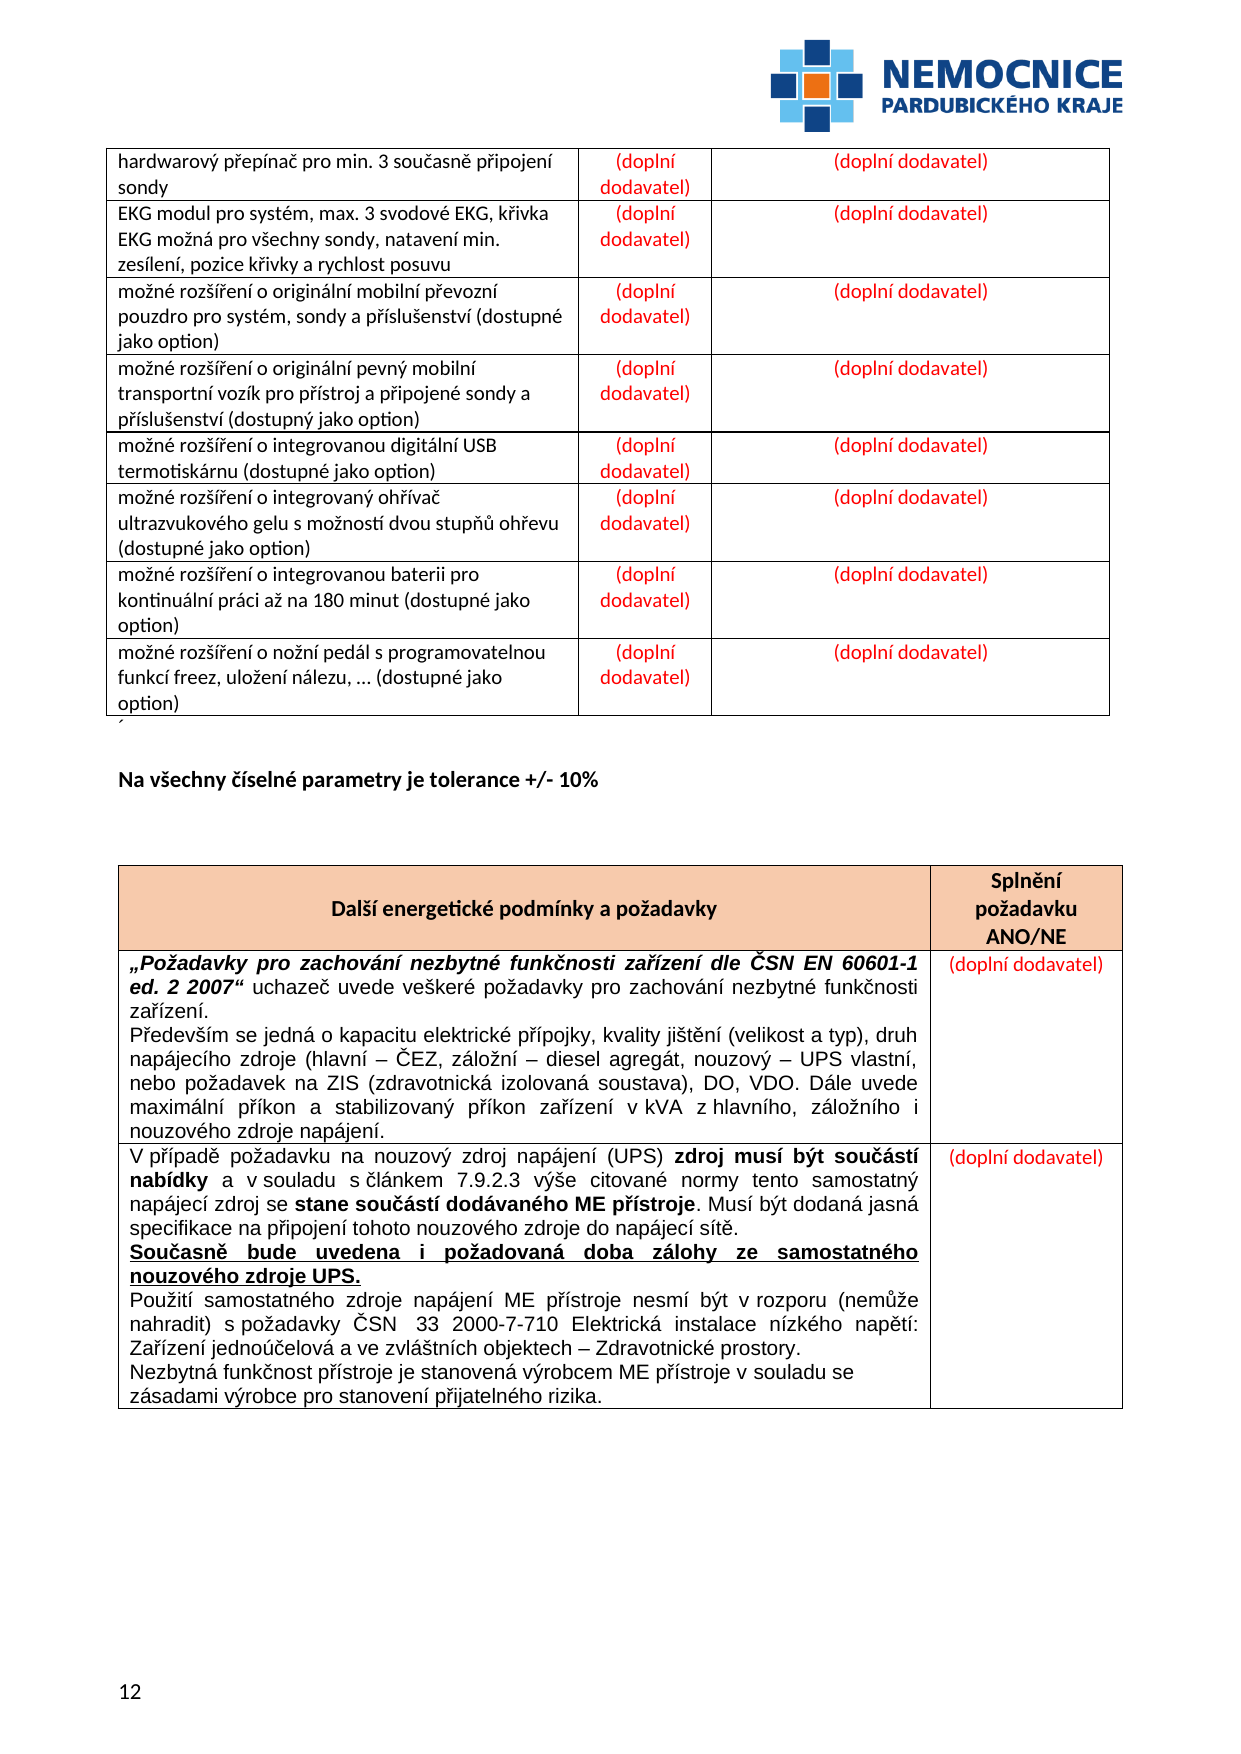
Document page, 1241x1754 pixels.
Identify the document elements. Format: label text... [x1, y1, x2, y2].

table_cell EKG modul pro systém, max. 3 svodové EKG, křivka EKG možná pro všechny sondy, natavení min. zesílení, pozice křivky a rychlost posuvu [107, 201, 578, 277]
table_cell (doplní dodavatel) [579, 484, 711, 561]
subtitle Na všechny číselné parametry je tolerance +/- 10% [118, 765, 1122, 793]
table_cell možné rozšíření o integrovaný ohřívač ultrazvukového gelu s možností dvou stupňů ohřevu (dostupné jako option) [107, 484, 578, 561]
text ´ [118, 716, 1122, 740]
table_cell (doplní dodavatel) [579, 639, 711, 715]
table_cell (doplní dodavatel) [579, 562, 711, 638]
table_cell (doplní dodavatel) [579, 355, 711, 431]
table_cell (doplní dodavatel) [931, 1144, 1122, 1407]
table_cell možné rozšíření o integrovanou baterii pro kontinuální práci až na 180 minut (dostupné jako option) [107, 562, 578, 638]
table_header Splnění požadavku ANO/NE [931, 866, 1122, 950]
table_cell možné rozšíření o originální mobilní převozní pouzdro pro systém, sondy a příslušenství (dostupné jako option) [107, 278, 578, 354]
table_header Další energetické podmínky a požadavky [119, 866, 930, 950]
picture [769, 38, 1123, 133]
table_cell (doplní dodavatel) [712, 484, 1109, 561]
table_cell hardwarový přepínač pro min. 3 současně připojení sondy [107, 149, 578, 199]
table_cell „Požadavky pro zachování nezbytné funkčnosti zařízení dle ČSN EN 60601-1 ed. 2 2007“ uchazeč uvede veškeré požadavky pro zachování nezbytné funkčnosti zařízení. Především se jedná o kapacitu elektrické přípojky, kvality jištění (velikost a typ), druh napájecího zdroje (hlavní – ČEZ, záložní – diesel agregát, nouzový – UPS vlastní, nebo požadavek na ZIS (zdravotnická izolovaná soustava), DO, VDO. Dále uvede maximální příkon a stabilizovaný příkon zařízení v kVA z hlavního, záložního i nouzového zdroje napájení. [119, 951, 930, 1143]
table_cell (doplní dodavatel) [712, 433, 1109, 483]
table_cell (doplní dodavatel) [712, 639, 1109, 715]
table_cell (doplní dodavatel) [712, 278, 1109, 354]
table_cell (doplní dodavatel) [712, 149, 1109, 199]
table_cell (doplní dodavatel) [712, 201, 1109, 277]
table_cell možné rozšíření o integrovanou digitální USB termotiskárnu (dostupné jako option) [107, 433, 578, 483]
table_cell (doplní dodavatel) [579, 149, 711, 199]
table_cell V případě požadavku na nouzový zdroj napájení (UPS) zdroj musí být součástí nabídky a v souladu s článkem 7.9.2.3 výše citované normy tento samostatný napájecí zdroj se stane součástí dodávaného ME přístroje. Musí být dodaná jasná specifikace na připojení tohoto nouzového zdroje do napájecí sítě. Současně bude uvedena i požadovaná doba zálohy ze samostatného nouzového zdroje UPS. Použití samostatného zdroje napájení ME přístroje nesmí být v rozporu (nemůže nahradit) s požadavky ČSN 33 2000-7-710 Elektrická instalace nízkého napětí: Zařízení jednoúčelová a ve zvláštních objektech – Zdravotnické prostory. Nezbytná funkčnost přístroje je stanovená výrobcem ME přístroje v souladu se zásadami výrobce pro stanovení přijatelného rizika. [119, 1144, 930, 1407]
table_cell možné rozšíření o nožní pedál s programovatelnou funkcí freez, uložení nálezu, … (dostupné jako option) [107, 639, 578, 715]
table_cell (doplní dodavatel) [579, 433, 711, 483]
table_cell (doplní dodavatel) [579, 201, 711, 277]
table_cell (doplní dodavatel) [712, 355, 1109, 431]
table_cell možné rozšíření o originální pevný mobilní transportní vozík pro přístroj a připojené sondy a příslušenství (dostupný jako option) [107, 355, 578, 431]
table_cell (doplní dodavatel) [579, 278, 711, 354]
table_cell (doplní dodavatel) [712, 562, 1109, 638]
table_cell (doplní dodavatel) [931, 951, 1122, 1143]
